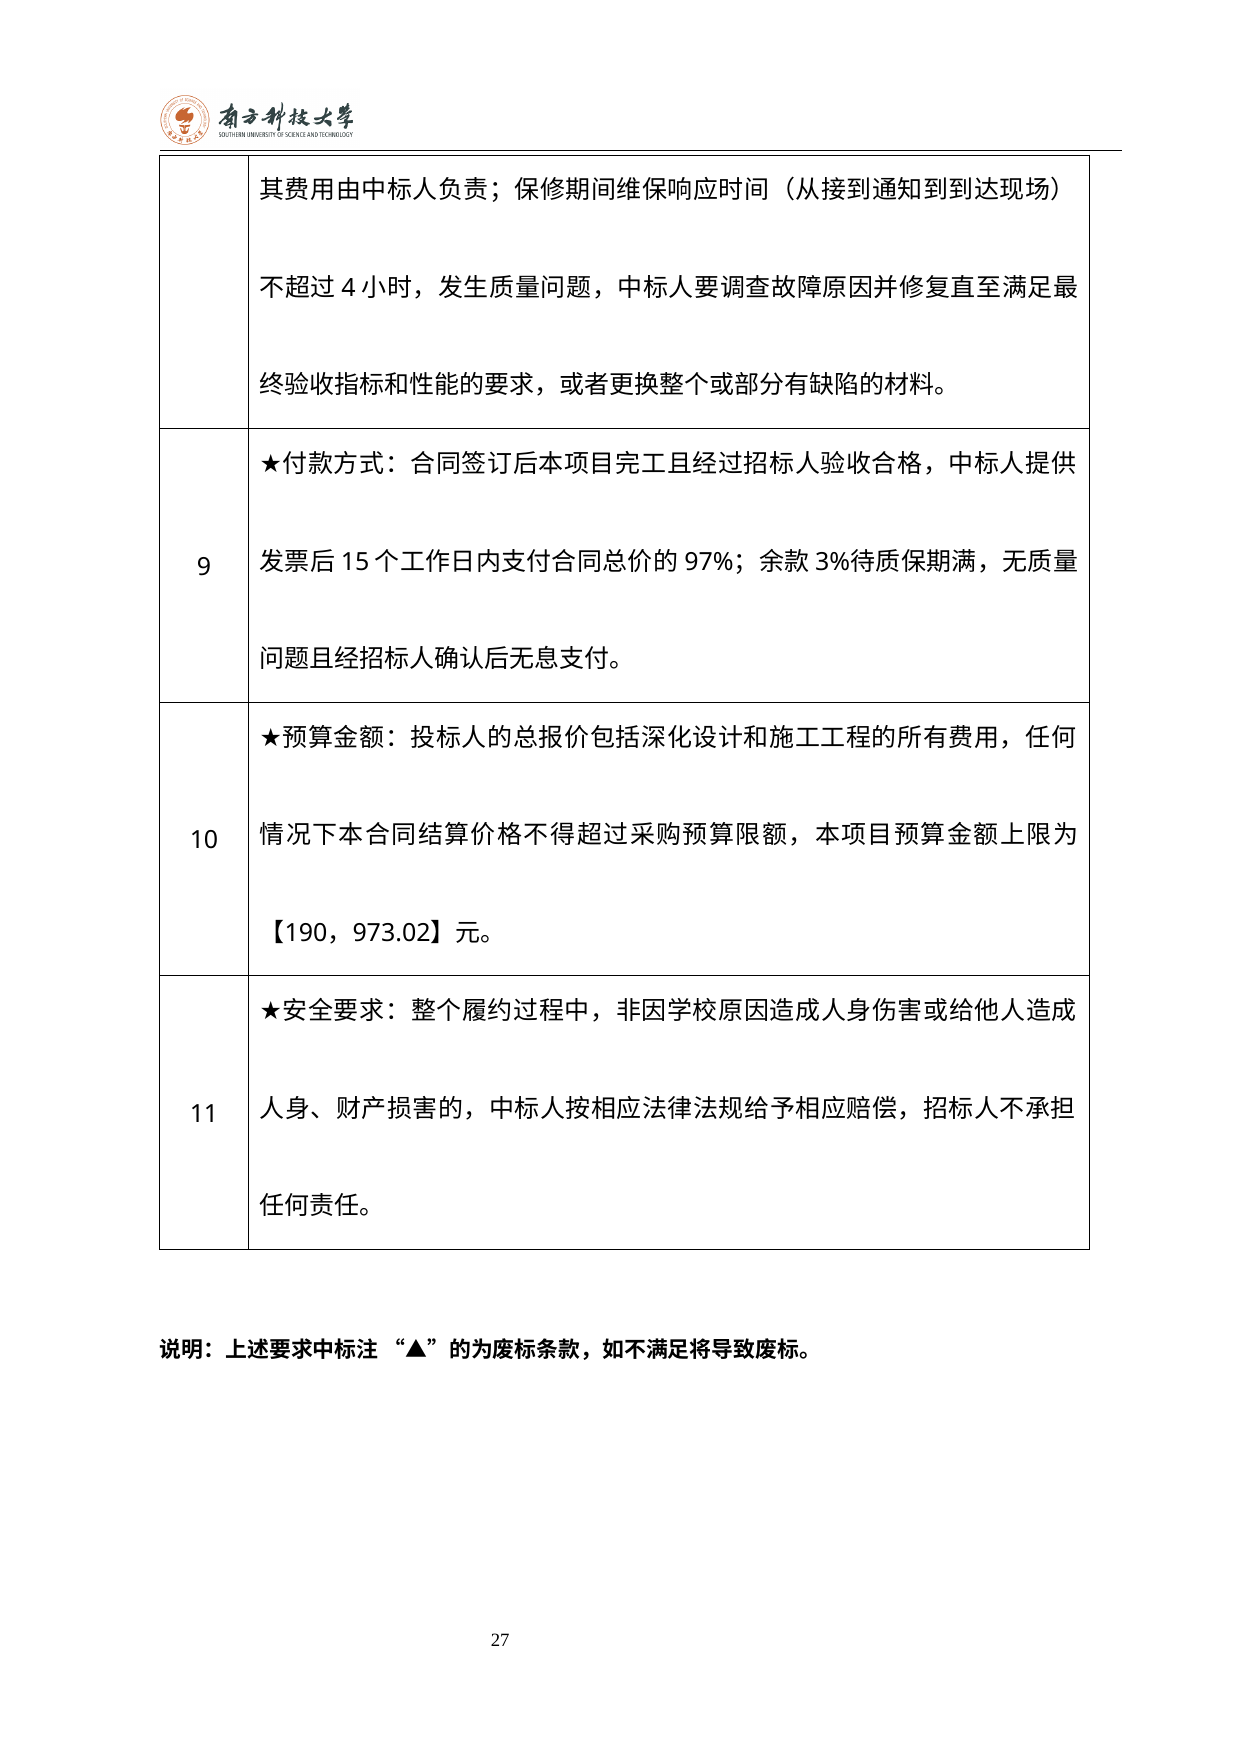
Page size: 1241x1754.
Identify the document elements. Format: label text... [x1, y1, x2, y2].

table_cell ★付款方式：合同签订后本项目完工且经过招标人验收合格，中标人提供发票后15个工作日内支付合同总价的97%；余款3%待质保期满，无质量问题且经招标人确认后无息支付。 [249, 429, 1089, 702]
table_cell ★预算金额：投标人的总报价包括深化设计和施工工程的所有费用，任何情况下本合同结算价格不得超过采购预算限额，本项目预算金额上限为【190，973.02】元。 [249, 703, 1089, 975]
table_cell 9 [160, 429, 248, 702]
table_cell ★安全要求：整个履约过程中，非因学校原因造成人身伤害或给他人造成人身、财产损害的，中标人按相应法律法规给予相应赔偿，招标人不承担任何责任。 [249, 976, 1089, 1249]
table_cell 11 [160, 976, 248, 1249]
table_cell 8 [160, 156, 248, 428]
picture [159, 88, 361, 148]
table_cell 10 [160, 703, 248, 975]
table_cell 维保服务：在保修期内因施工质量或材料质量或设备质量而造成返修的，其费用由中标人负责；保修期间维保响应时间（从接到通知到到达现场）不超过4小时，发生质量问题，中标人要调查故障原因并修复直至满足最终验收指标和性能的要求，或者更换整个或部分有缺陷的材料。 [249, 156, 1089, 428]
text 说明：上述要求中标注 “▲”的为废标条款，如不满足将导致废标。 [159, 1332, 1122, 1364]
